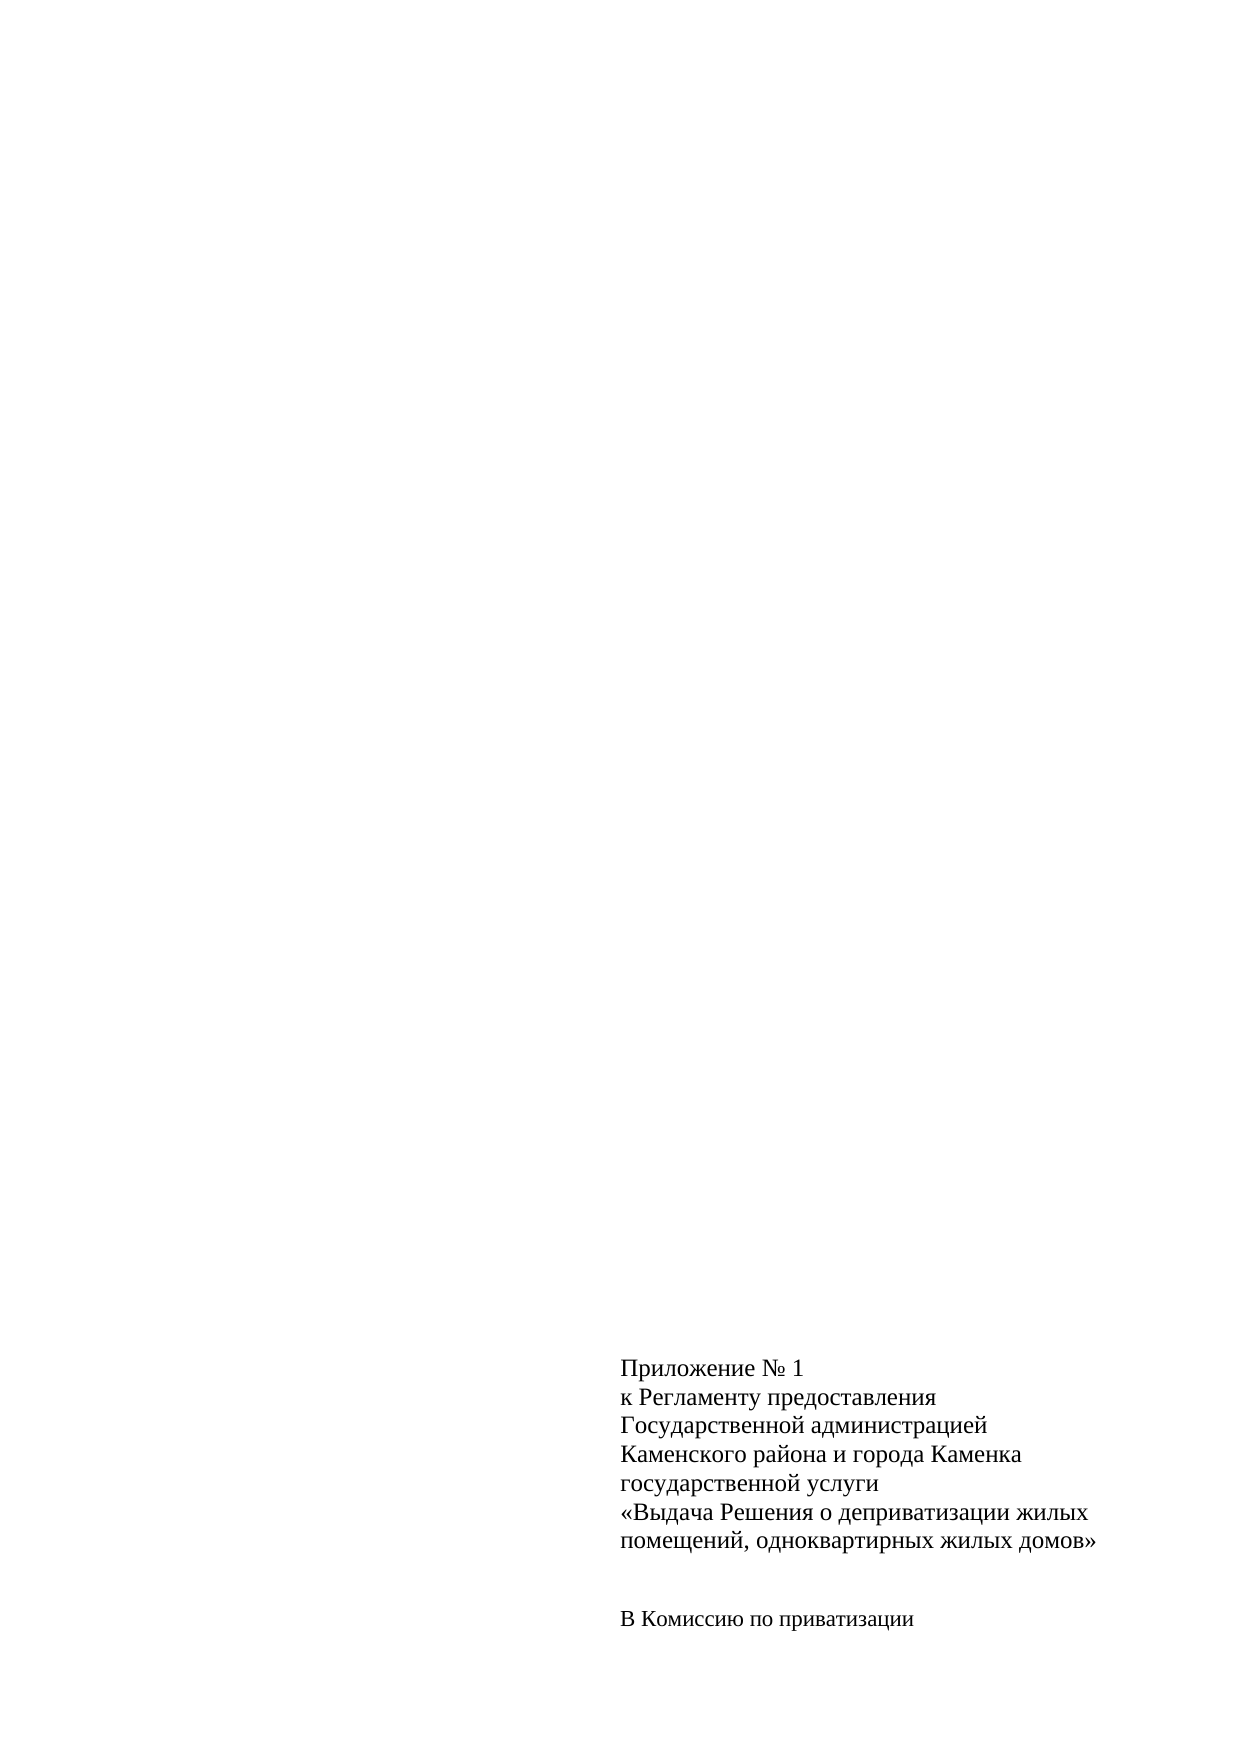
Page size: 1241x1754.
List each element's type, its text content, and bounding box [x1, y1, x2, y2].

text государственной услуги [620, 1468, 1152, 1497]
text к Регламенту предоставления [620, 1382, 1152, 1410]
text В Комиссию по приватизации [620, 1605, 1152, 1631]
text Приложение № 1 [620, 1353, 1152, 1382]
text «Выдача Решения о деприватизации жилых помещений, одноквартирных жилых домов» [620, 1497, 1152, 1554]
text Государственной администрацией [620, 1410, 1152, 1439]
text Каменского района и города Каменка [620, 1439, 1152, 1468]
